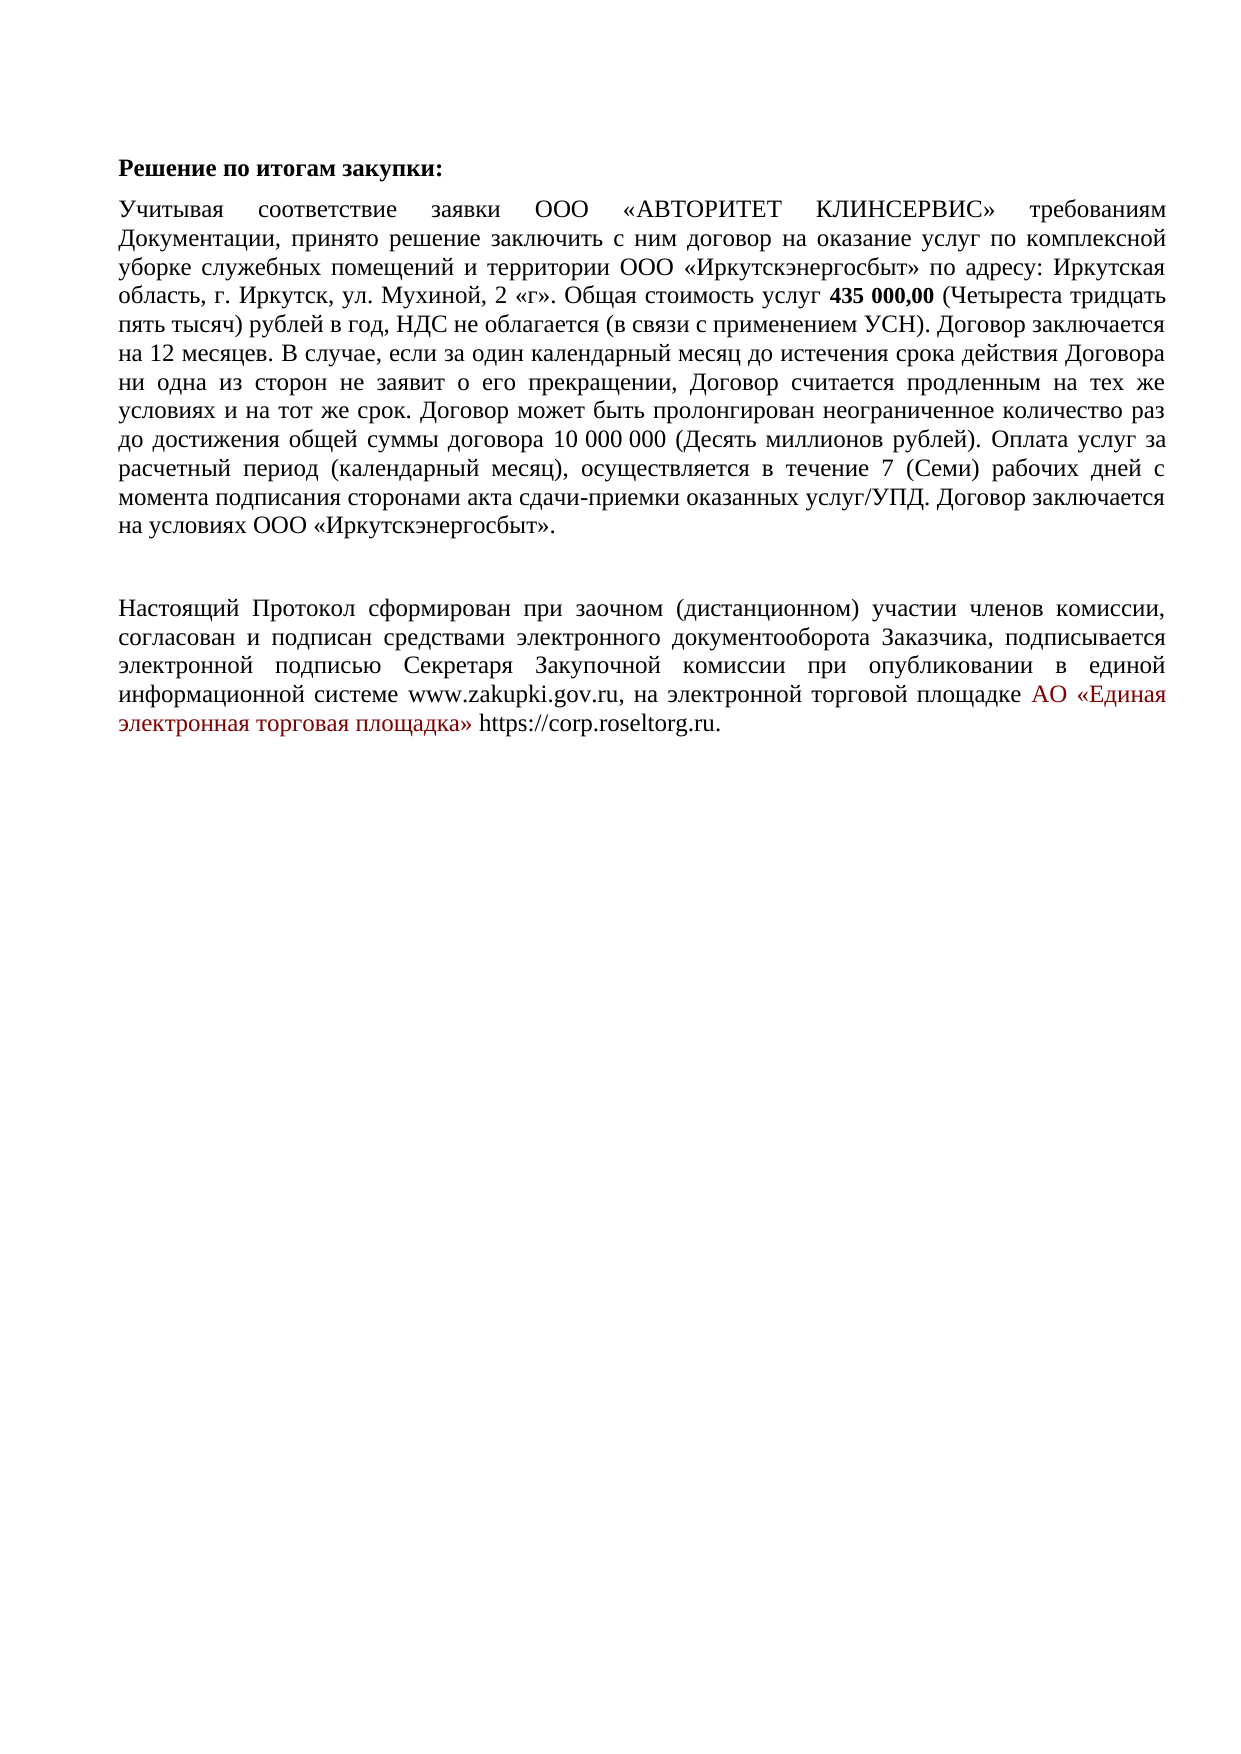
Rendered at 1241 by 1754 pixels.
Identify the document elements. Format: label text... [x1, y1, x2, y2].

text Решение по итогам закупки: [118, 153, 1166, 182]
text Учитывая соответствие заявки ООО «АВТОРИТЕТ КЛИНСЕРВИС» требованиям Документации, принято решение заключить с ним договор на оказание услуг по комплексной уборке служебных помещений и территории ООО «Иркутскэнергосбыт» по адресу: Иркутская область, г. Иркутск, ул. Мухиной, 2 «г». Общая стоимость услуг 435 000,00 (Четыреста тридцать пять тысяч) рублей в год, НДС не облагается (в связи с применением УСН). Договор заключается на 12 месяцев. В случае, если за один календарный месяц до истечения срока действия Договора ни одна из сторон не заявит о его прекращении, Договор считается продленным на тех же условиях и на тот же срок. Договор может быть пролонгирован неограниченное количество раз до достижения общей суммы договора 10 000 000 (Десять миллионов рублей). Оплата услуг за расчетный период (календарный месяц), осуществляется в течение 7 (Семи) рабочих дней с момента подписания сторонами акта сдачи-приемки оказанных услуг/УПД. Договор заключается на условиях ООО «Иркутскэнергосбыт». [118, 194, 1166, 539]
text Настоящий Протокол сформирован при заочном (дистанционном) участии членов комиссии, согласован и подписан средствами электронного документооборота Заказчика, подписывается электронной подписью Секретаря Закупочной комиссии при опубликовании в единой информационной системе www.zakupki.gov.ru, на электронной торговой площадке АО «Единая электронная торговая площадка» https://corp.roseltorg.ru. [118, 593, 1166, 737]
